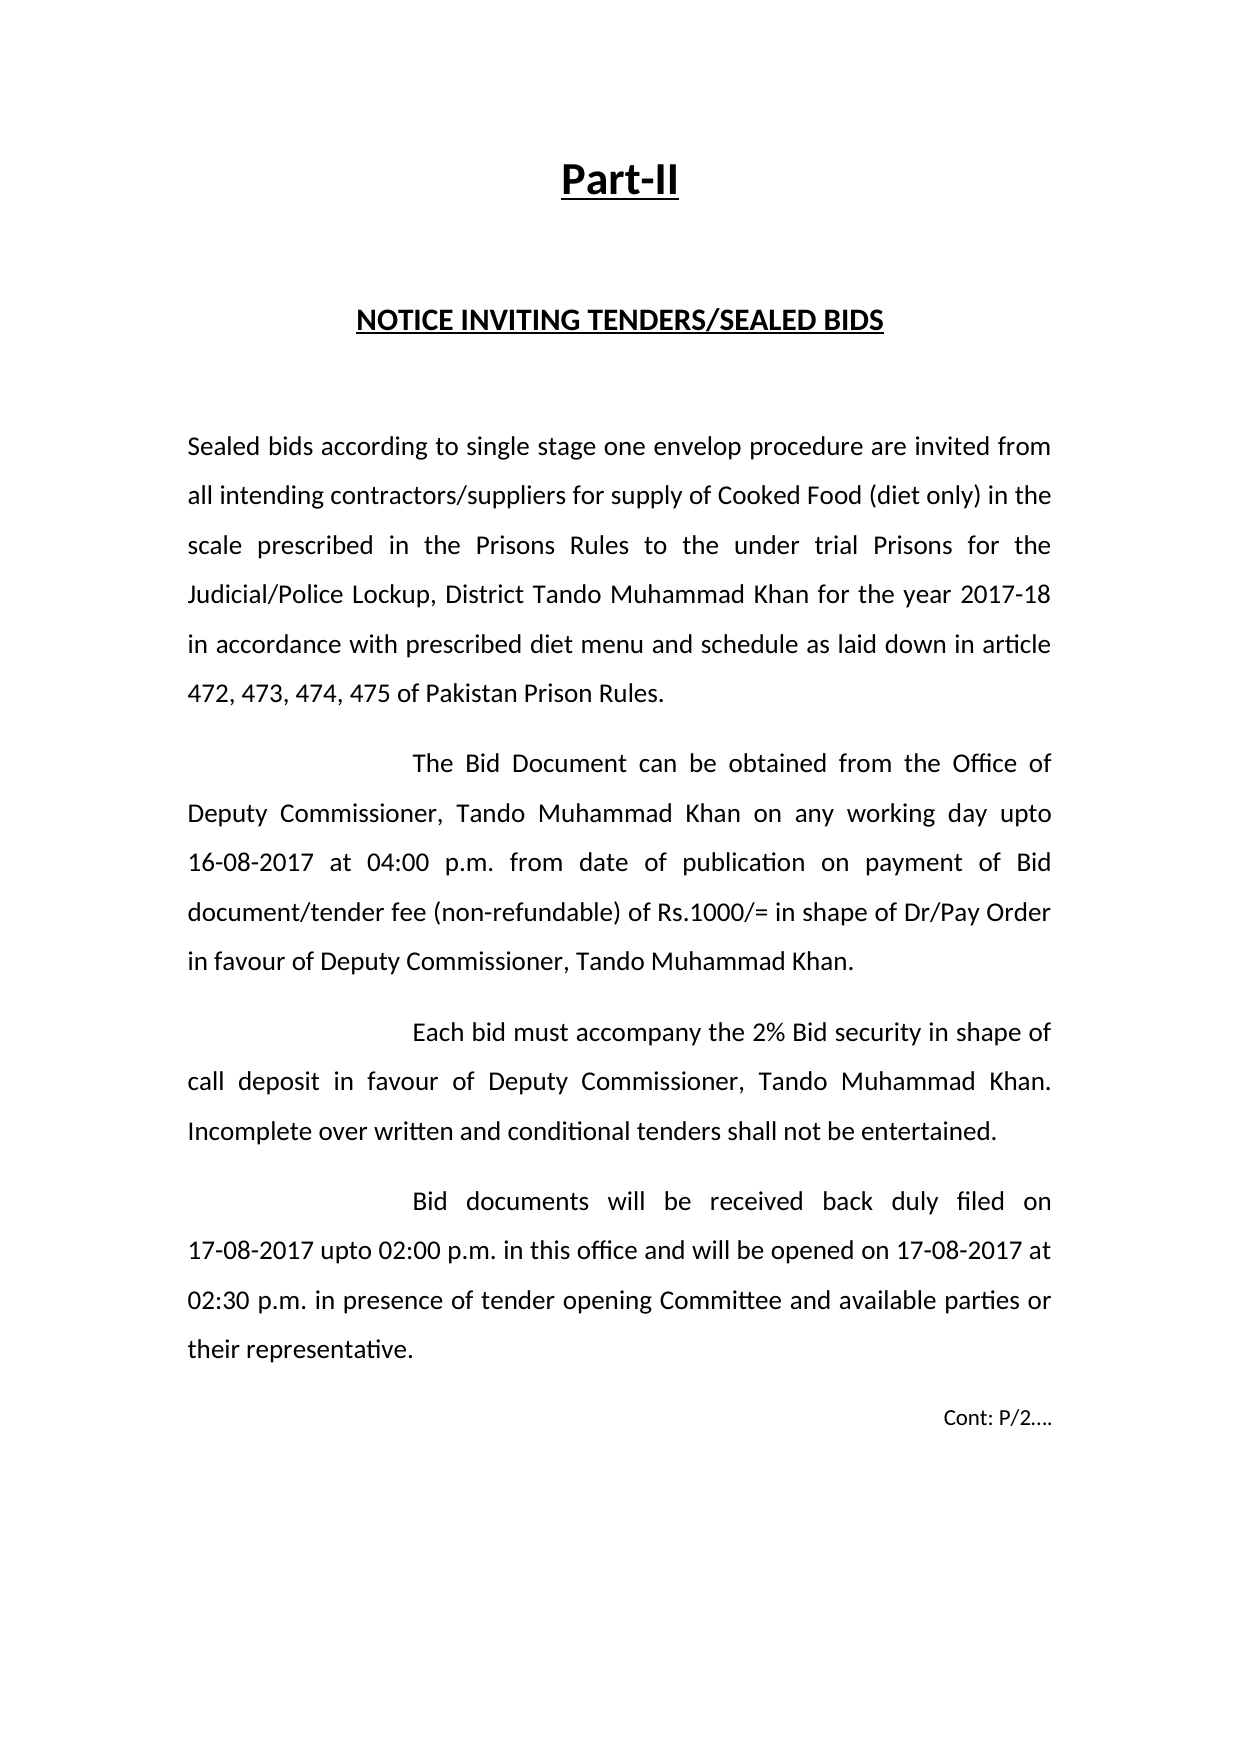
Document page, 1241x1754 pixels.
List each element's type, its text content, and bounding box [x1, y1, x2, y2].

text Part-II [187, 150, 1053, 206]
text The Bid Document can be obtained from the Office of Deputy Commissioner, Tando Muhammad Khan on any working day upto 16-08-2017 at 04:00 p.m. from date of publication on payment of Bid document/tender fee (non-refundable) of Rs.1000/= in shape of Dr/Pay Order in favour of Deputy Commissioner, Tando Muhammad Khan. [187, 747, 1053, 977]
text Cont: P/2…. [187, 1403, 1053, 1431]
text Each bid must accompany the 2% Bid security in shape of call deposit in favour of Deputy Commissioner, Tando Muhammad Khan. Incomplete over written and conditional tenders shall not be entertained. [187, 1015, 1053, 1147]
text Bid documents will be received back duly filed on 17-08-2017 upto 02:00 p.m. in this office and will be opened on 17-08-2017 at 02:30 p.m. in presence of tender opening Committee and available parties or their representative. [187, 1184, 1053, 1366]
text NOTICE INVITING TENDERS/SEALED BIDS [187, 300, 1053, 338]
text Sealed bids according to single stage one envelop procedure are invited from all intending contractors/suppliers for supply of Cooked Food (diet only) in the scale prescribed in the Prisons Rules to the under trial Prisons for the Judicial/Police Lockup, District Tando Muhammad Khan for the year 2017-18 in accordance with prescribed diet menu and schedule as laid down in article 472, 473, 474, 475 of Pakistan Prison Rules. [187, 429, 1053, 709]
